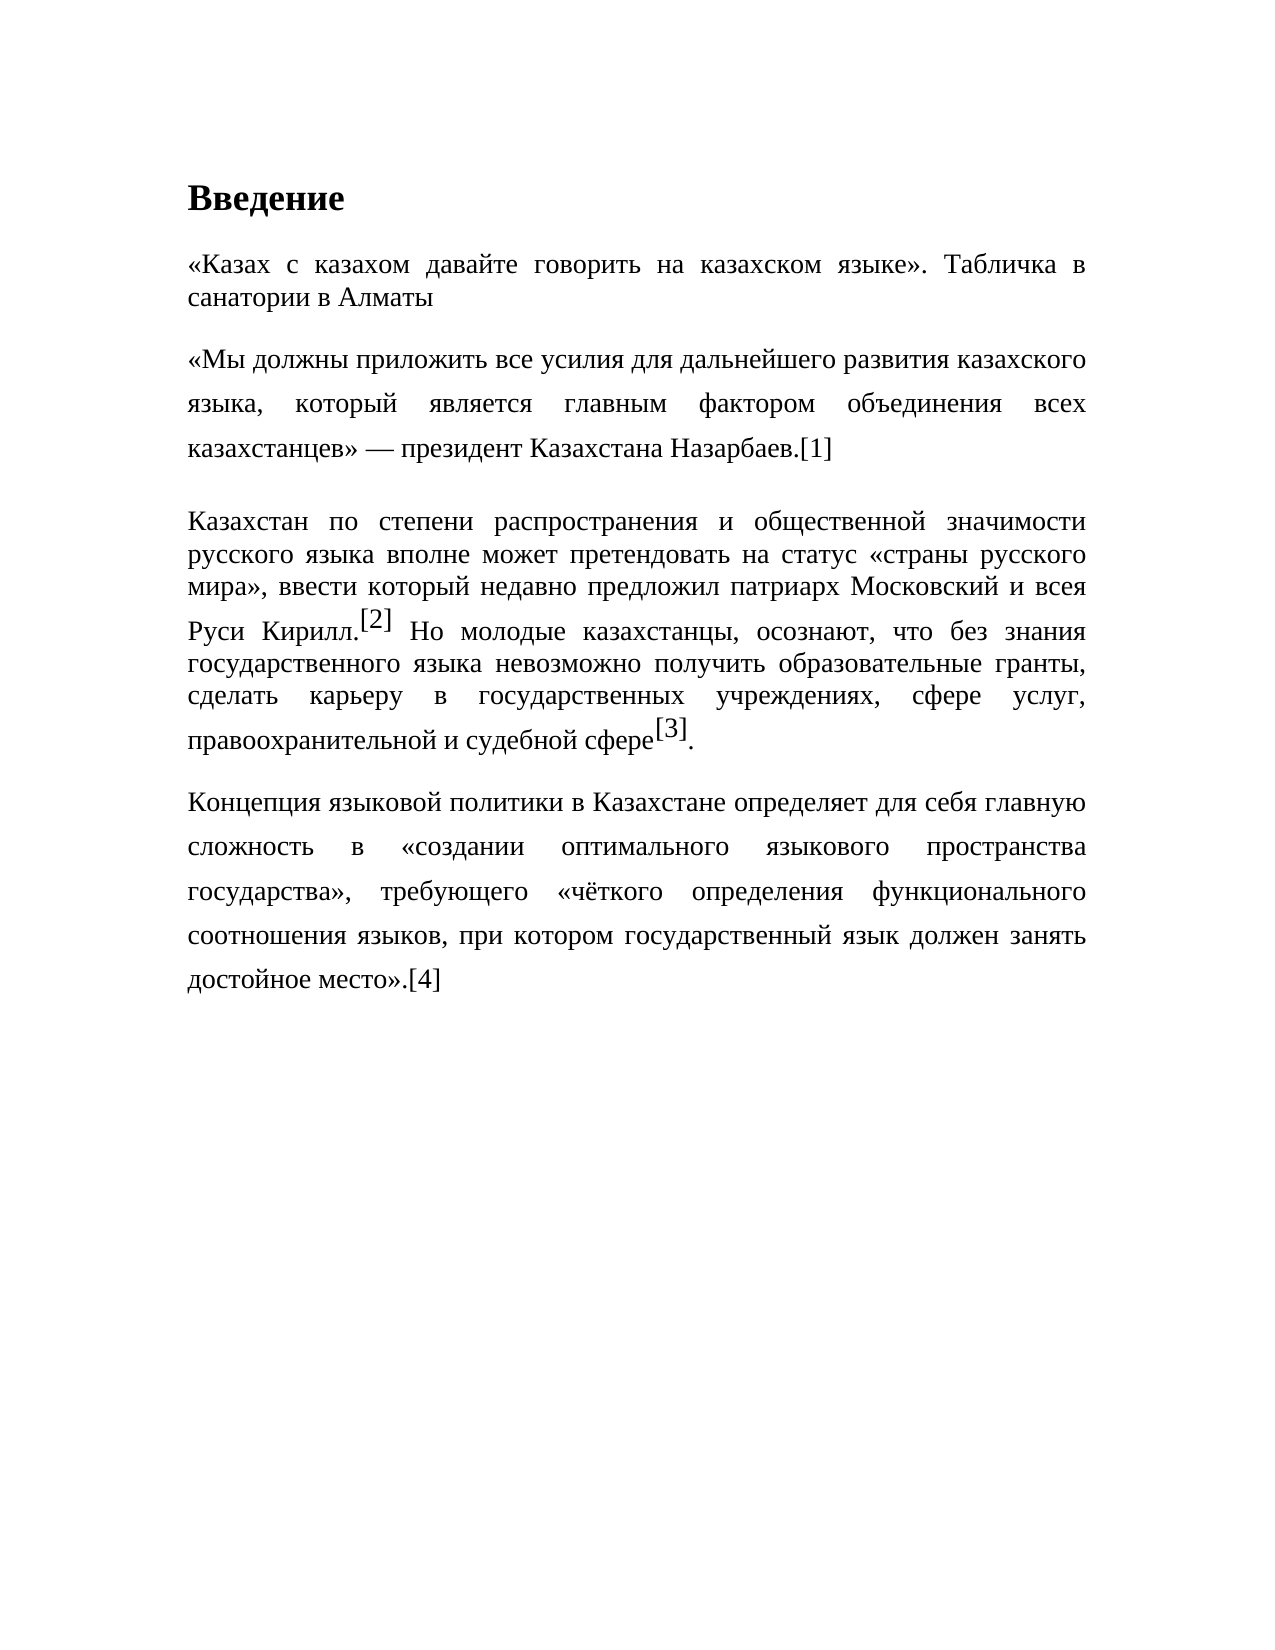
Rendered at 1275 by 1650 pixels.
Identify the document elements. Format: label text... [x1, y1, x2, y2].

list Введение [187, 175, 1087, 218]
text Казахстан по степени распространения и общественной значимости русского языка вполне может претендовать на статус «страны русского мира», ввести который недавно предложил патриарх Московский и всея Руси Кирилл.[2] Но молодые казахстанцы, осознают, что без знания государственного языка невозможно получить образовательные гранты, сделать карьеру в государственных учреждениях, сфере услуг, правоохранительной и судебной сфере[3]. [187, 504, 1087, 755]
text «Мы должны приложить все усилия для дальнейшего развития казахского языка, который является главным фактором объединения всех казахстанцев» — президент Казахстана Назарбаев.[1] [187, 342, 1087, 475]
text Концепция языковой политики в Казахстане определяет для себя главную сложность в «создании оптимального языкового пространства государства», требующего «чёткого определения функционального соотношения языков, при котором государственный язык должен занять достойное место».[4] [187, 785, 1087, 1007]
text «Казах с казахом давайте говорить на казахском языке». Табличка в санатории в Алматы [187, 248, 1087, 312]
